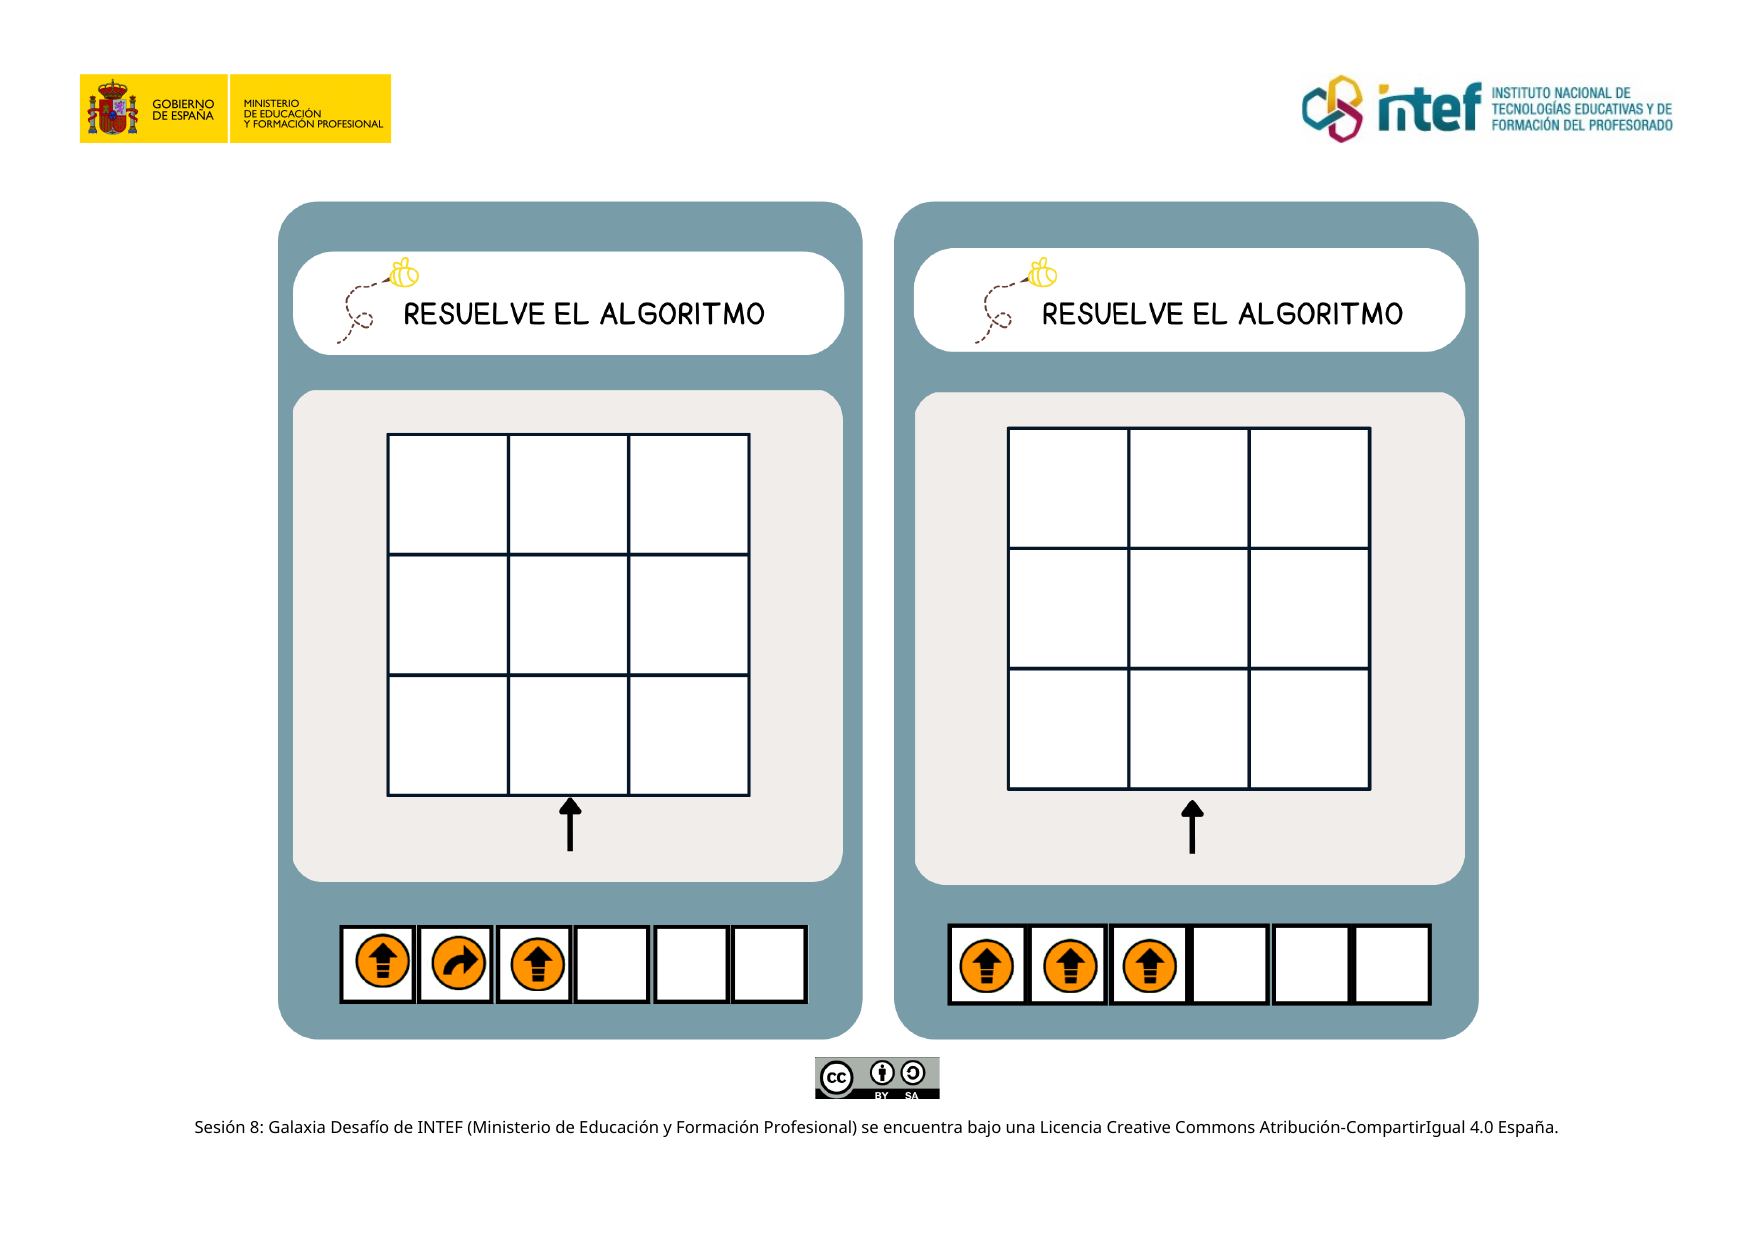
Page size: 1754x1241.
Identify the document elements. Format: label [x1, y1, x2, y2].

picture [250, 177, 1504, 1048]
picture [1301, 73, 1675, 144]
picture [814, 1057, 940, 1098]
picture [79, 73, 392, 144]
